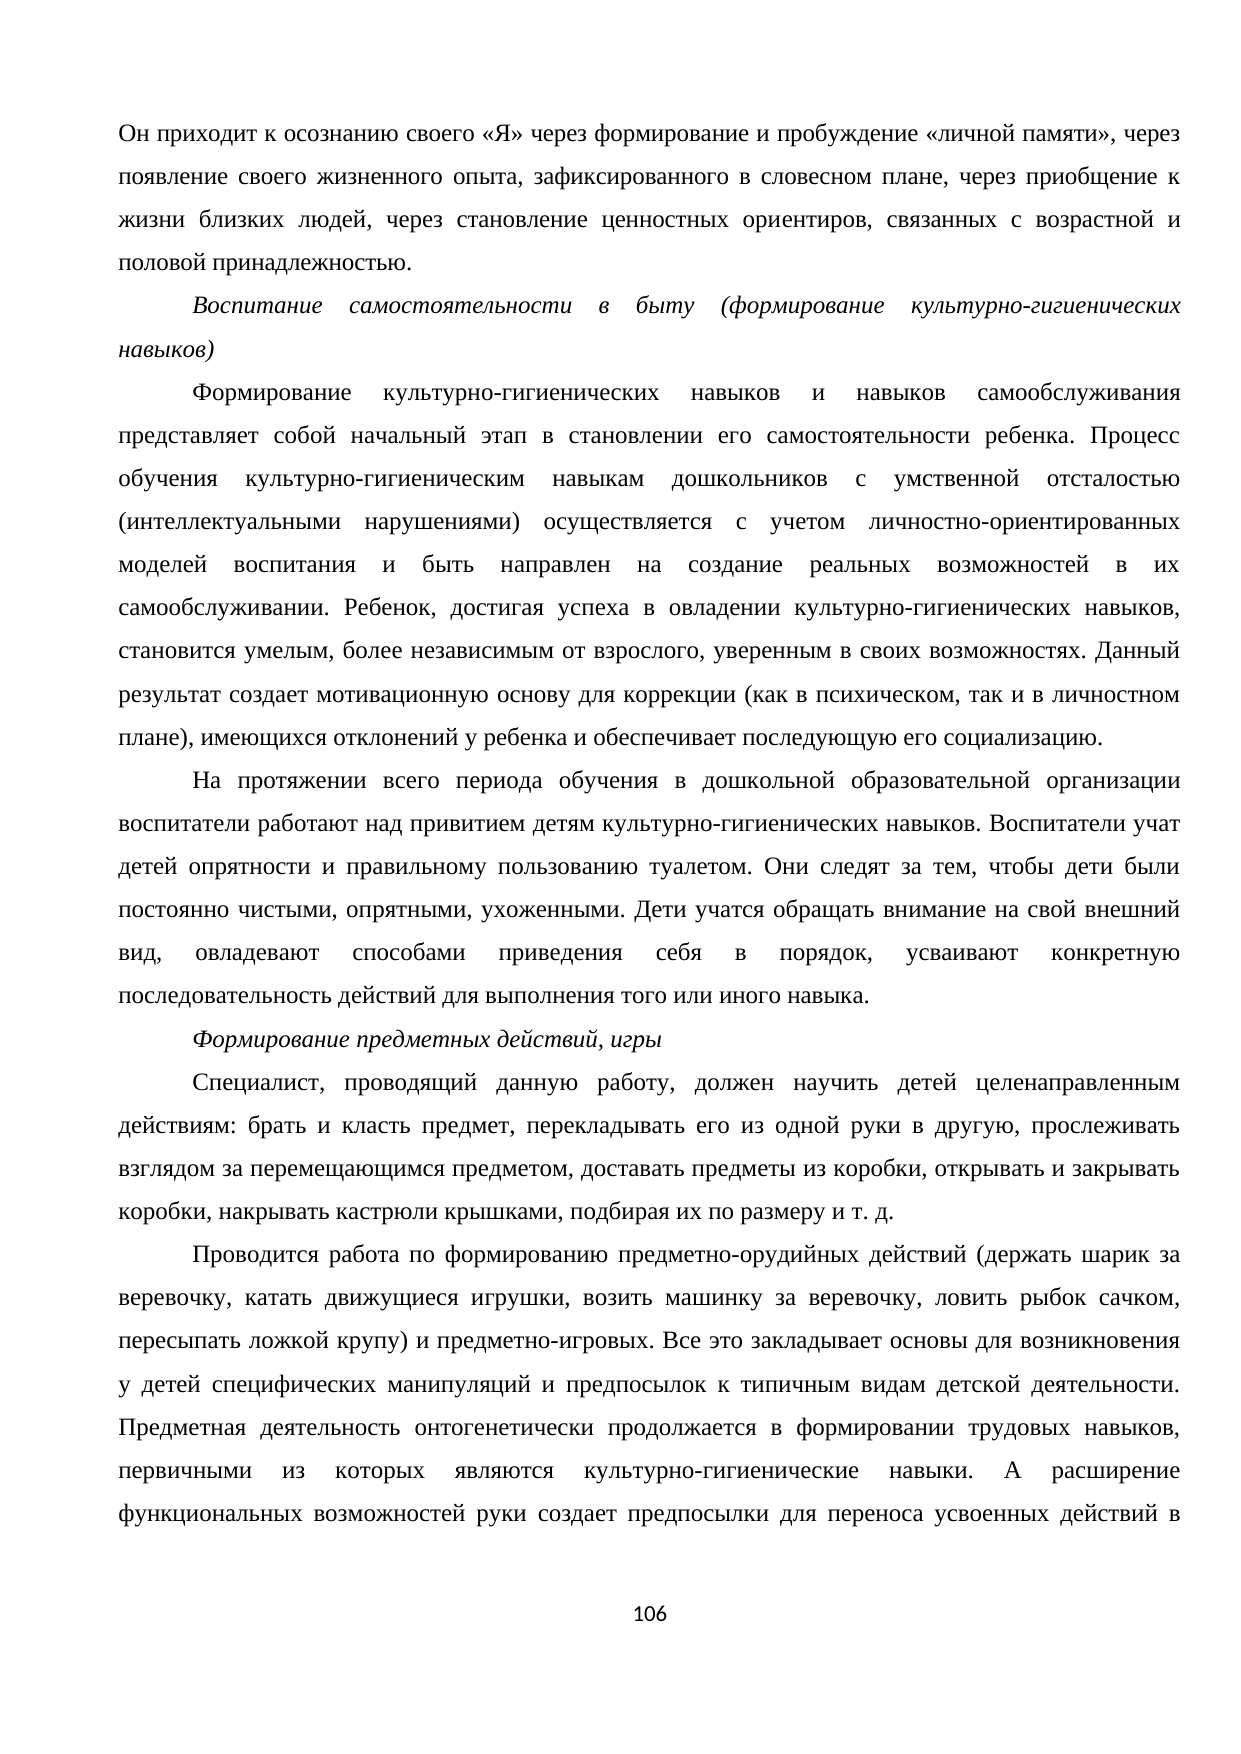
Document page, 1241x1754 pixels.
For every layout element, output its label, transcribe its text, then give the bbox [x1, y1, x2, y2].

list Специалист, проводящий данную работу, должен научить детей целенаправленным действиям: брать и класть предмет, перекладывать его из одной руки в другую, прослеживать взглядом за перемещающимся предметом, доставать предметы из коробки, открывать и закрывать коробки, накрывать кастрюли крышками, подбирая их по размеру и т. д. [118, 1067, 1181, 1225]
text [118, 118, 1181, 276]
list Формирование культурно-гигиенических навыков и навыков самообслуживания представляет собой начальный этап в становлении его самостоятельности ребенка. Процесс обучения культурно-гигиеническим навыкам дошкольников с умственной отсталостью (интеллектуальными нарушениями) осуществляется с учетом личностно-ориентированных моделей воспитания и быть направлен на создание реальных возможностей в их самообслуживании. Ребенок, достигая успеха в овладении культурно-гигиенических навыков, становится умелым, более независимым от взрослого, уверенным в своих возможностях. Данный результат создает мотивационную основу для коррекции (как в психическом, так и в личностном плане), имеющихся отклонений у ребенка и обеспечивает последующую его социализацию. [118, 377, 1181, 751]
text Воспитание самостоятельности в быту (формирование культурно-гигиенических навыков) [118, 291, 1181, 362]
list Формирование предметных действий, игры [118, 1024, 1181, 1052]
list На протяжении всего периода обучения в дошкольной образовательной организации воспитатели работают над привитием детям культурно-гигиенических навыков. Воспитатели учат детей опрятности и правильному пользованию туалетом. Они следят за тем, чтобы дети были постоянно чистыми, опрятными, ухоженными. Дети учатся обращать внимание на свой внешний вид, овладевают способами приведения себя в порядок, усваивают конкретную последовательность действий для выполнения того или иного навыка. [118, 765, 1181, 1009]
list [118, 1239, 1181, 1527]
